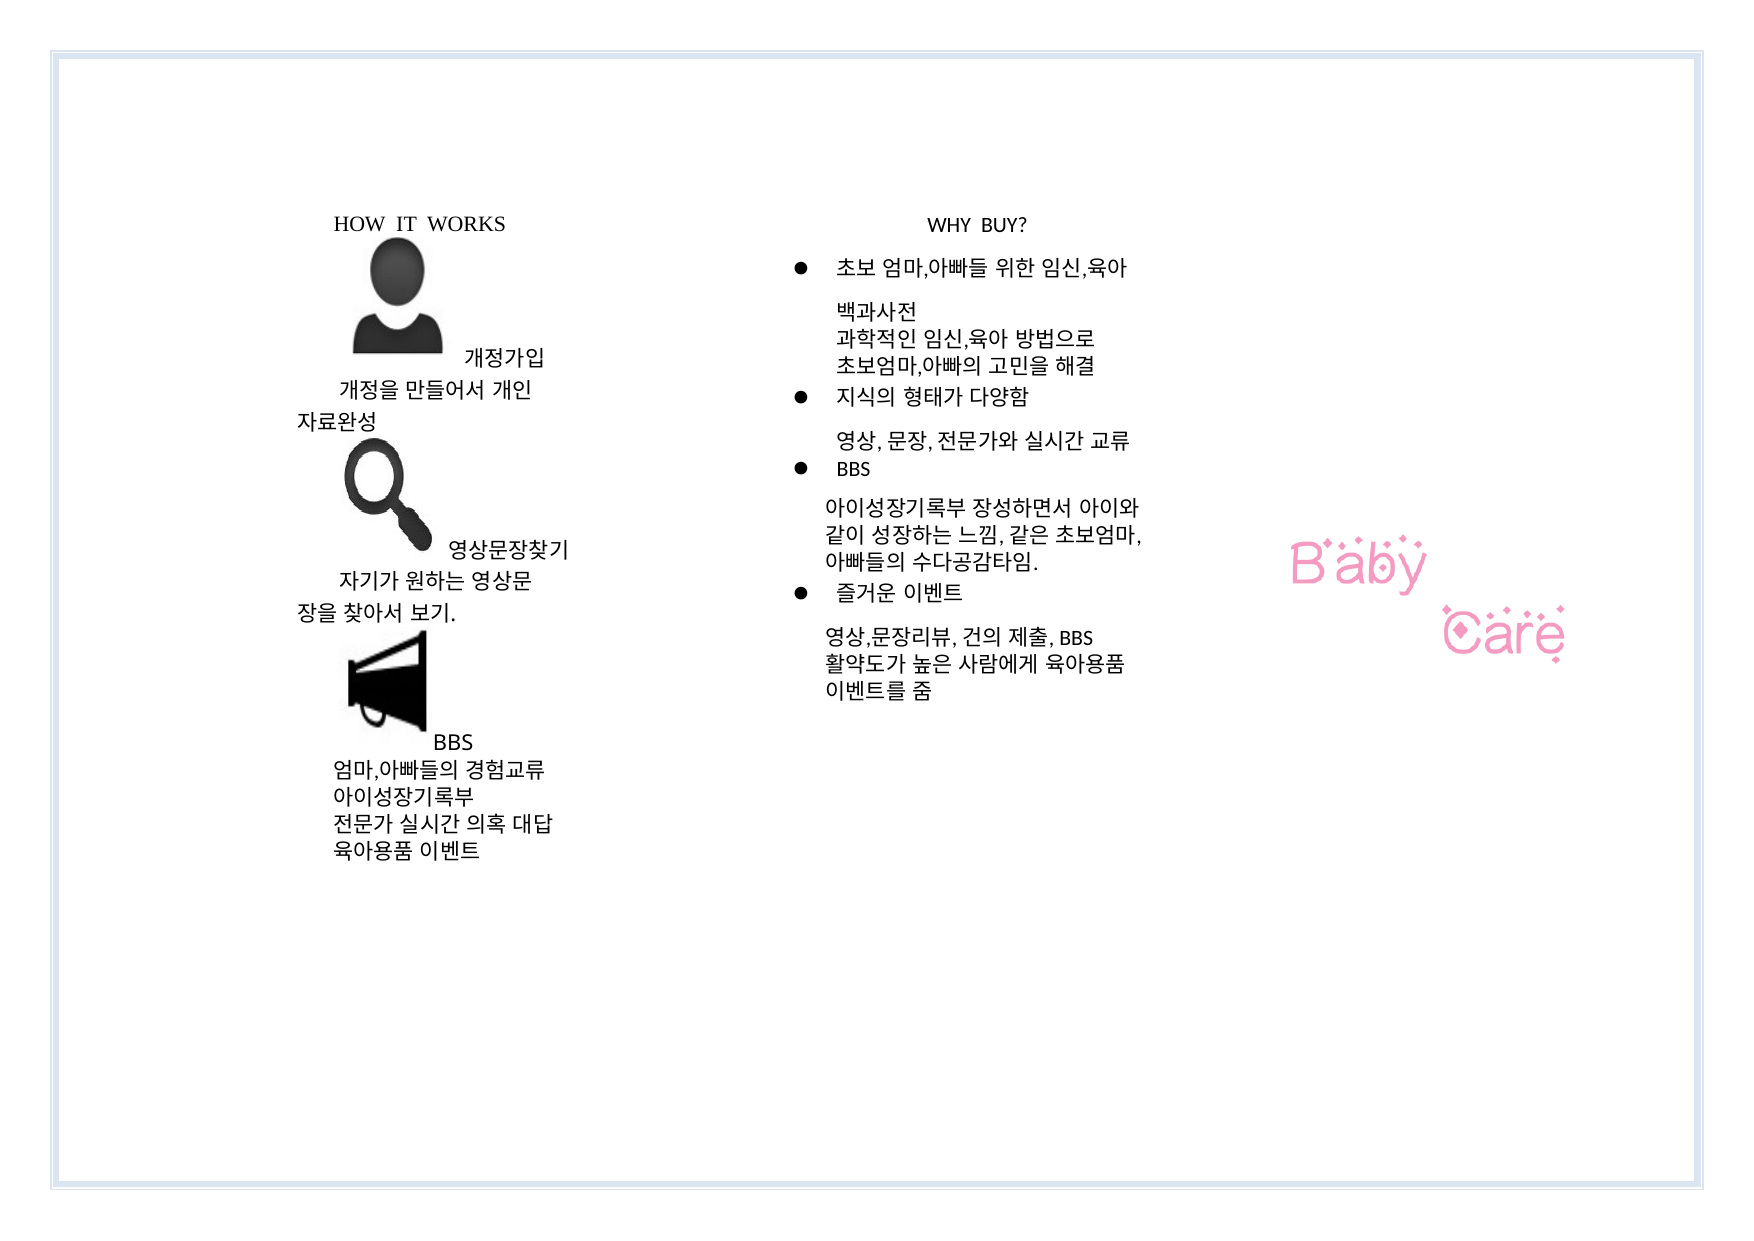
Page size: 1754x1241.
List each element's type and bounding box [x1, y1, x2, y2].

picture [338, 436, 449, 559]
picture [1287, 522, 1586, 677]
picture [333, 236, 465, 367]
picture [338, 627, 433, 751]
